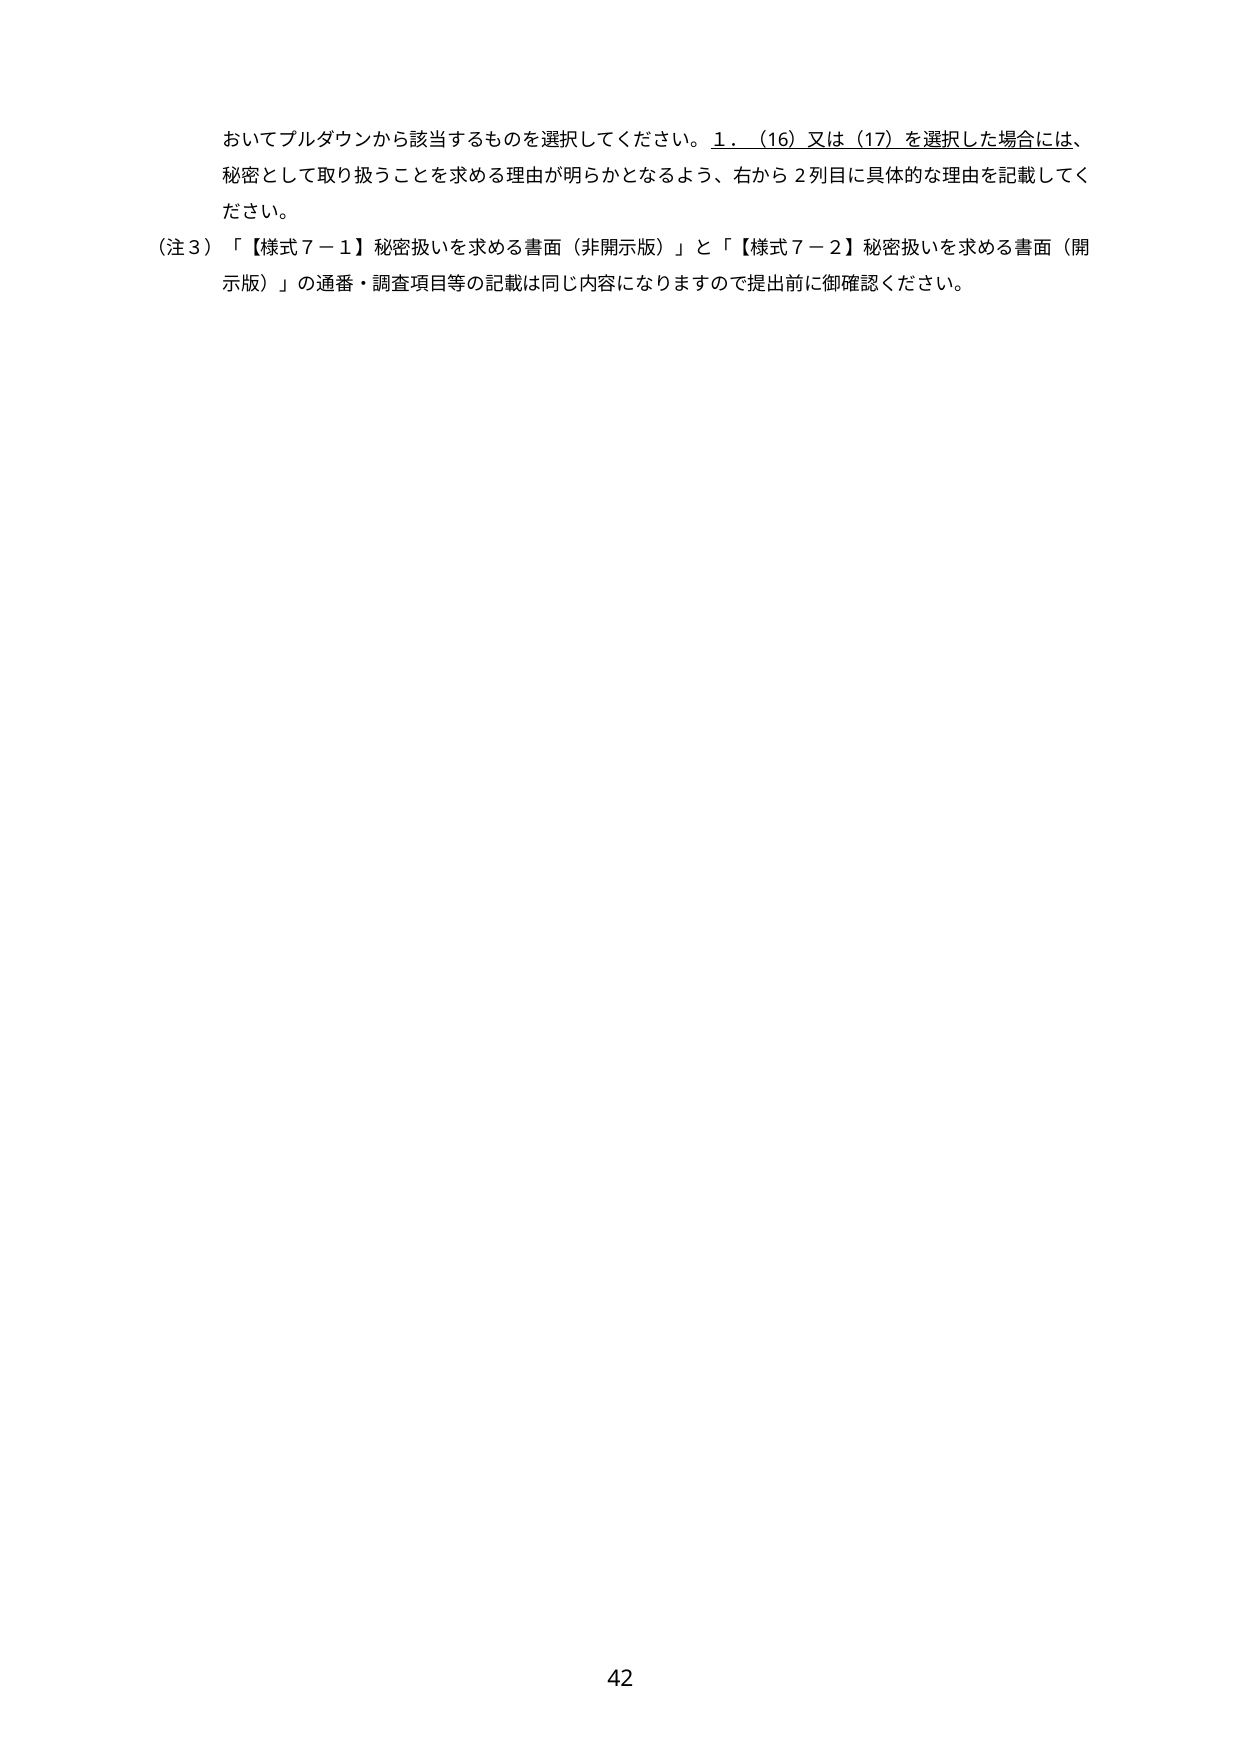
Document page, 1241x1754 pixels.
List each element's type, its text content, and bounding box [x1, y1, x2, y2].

list （注３）「【様式７－１】秘密扱いを求める書面（非開示版）」と「【様式７－２】秘密扱いを求める書面（開示版）」の通番・調査項目等の記載は同じ内容になりますので提出前に御確認ください。 [148, 228, 1092, 300]
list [148, 120, 1092, 228]
